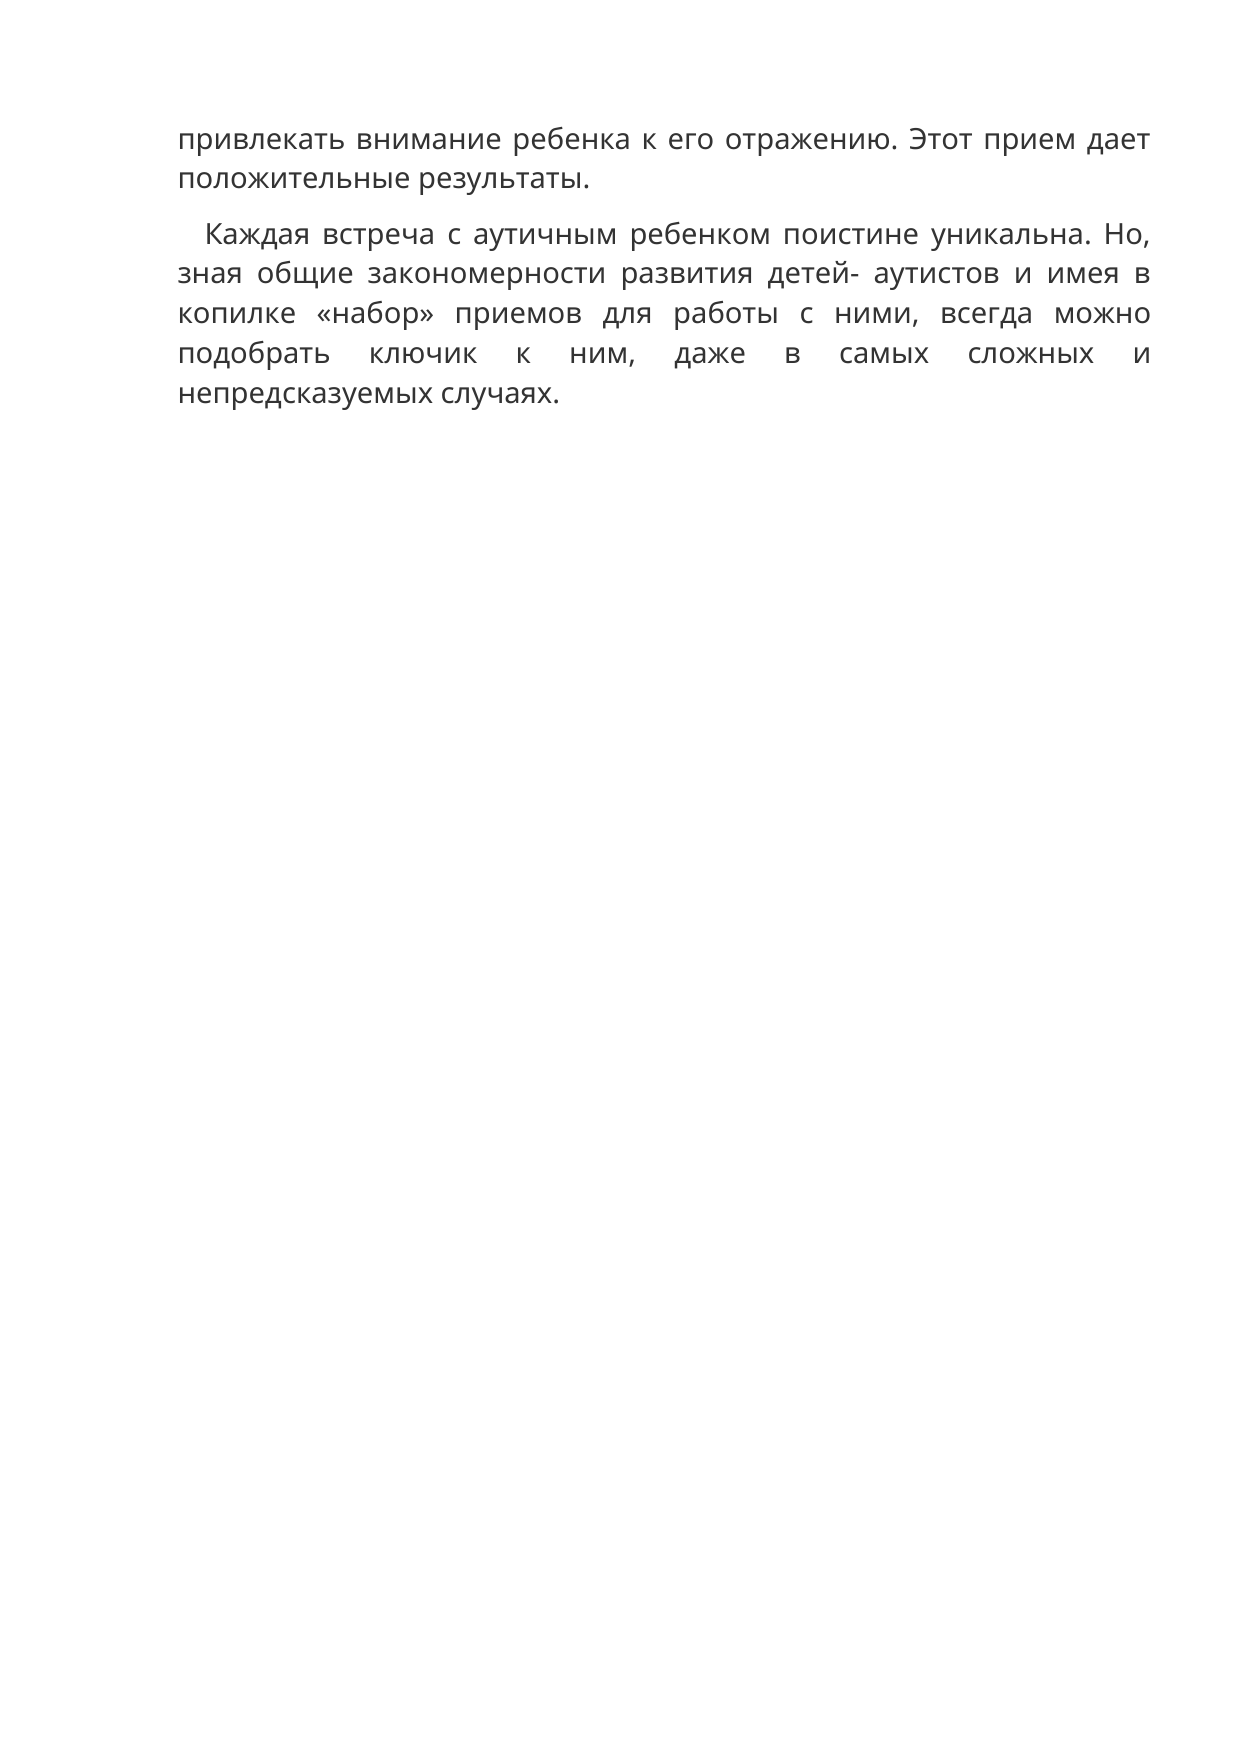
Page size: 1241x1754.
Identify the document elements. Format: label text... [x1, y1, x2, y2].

text Каждая встреча с аутичным ребенком поистине уникальна. Но, зная общие закономерности развития детей- аутистов и имея в копилке «набор» приемов для работы с ними, всегда можно подобрать ключик к ним, даже в самых сложных и непредсказуемых случаях. [177, 213, 1152, 412]
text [177, 118, 1152, 197]
